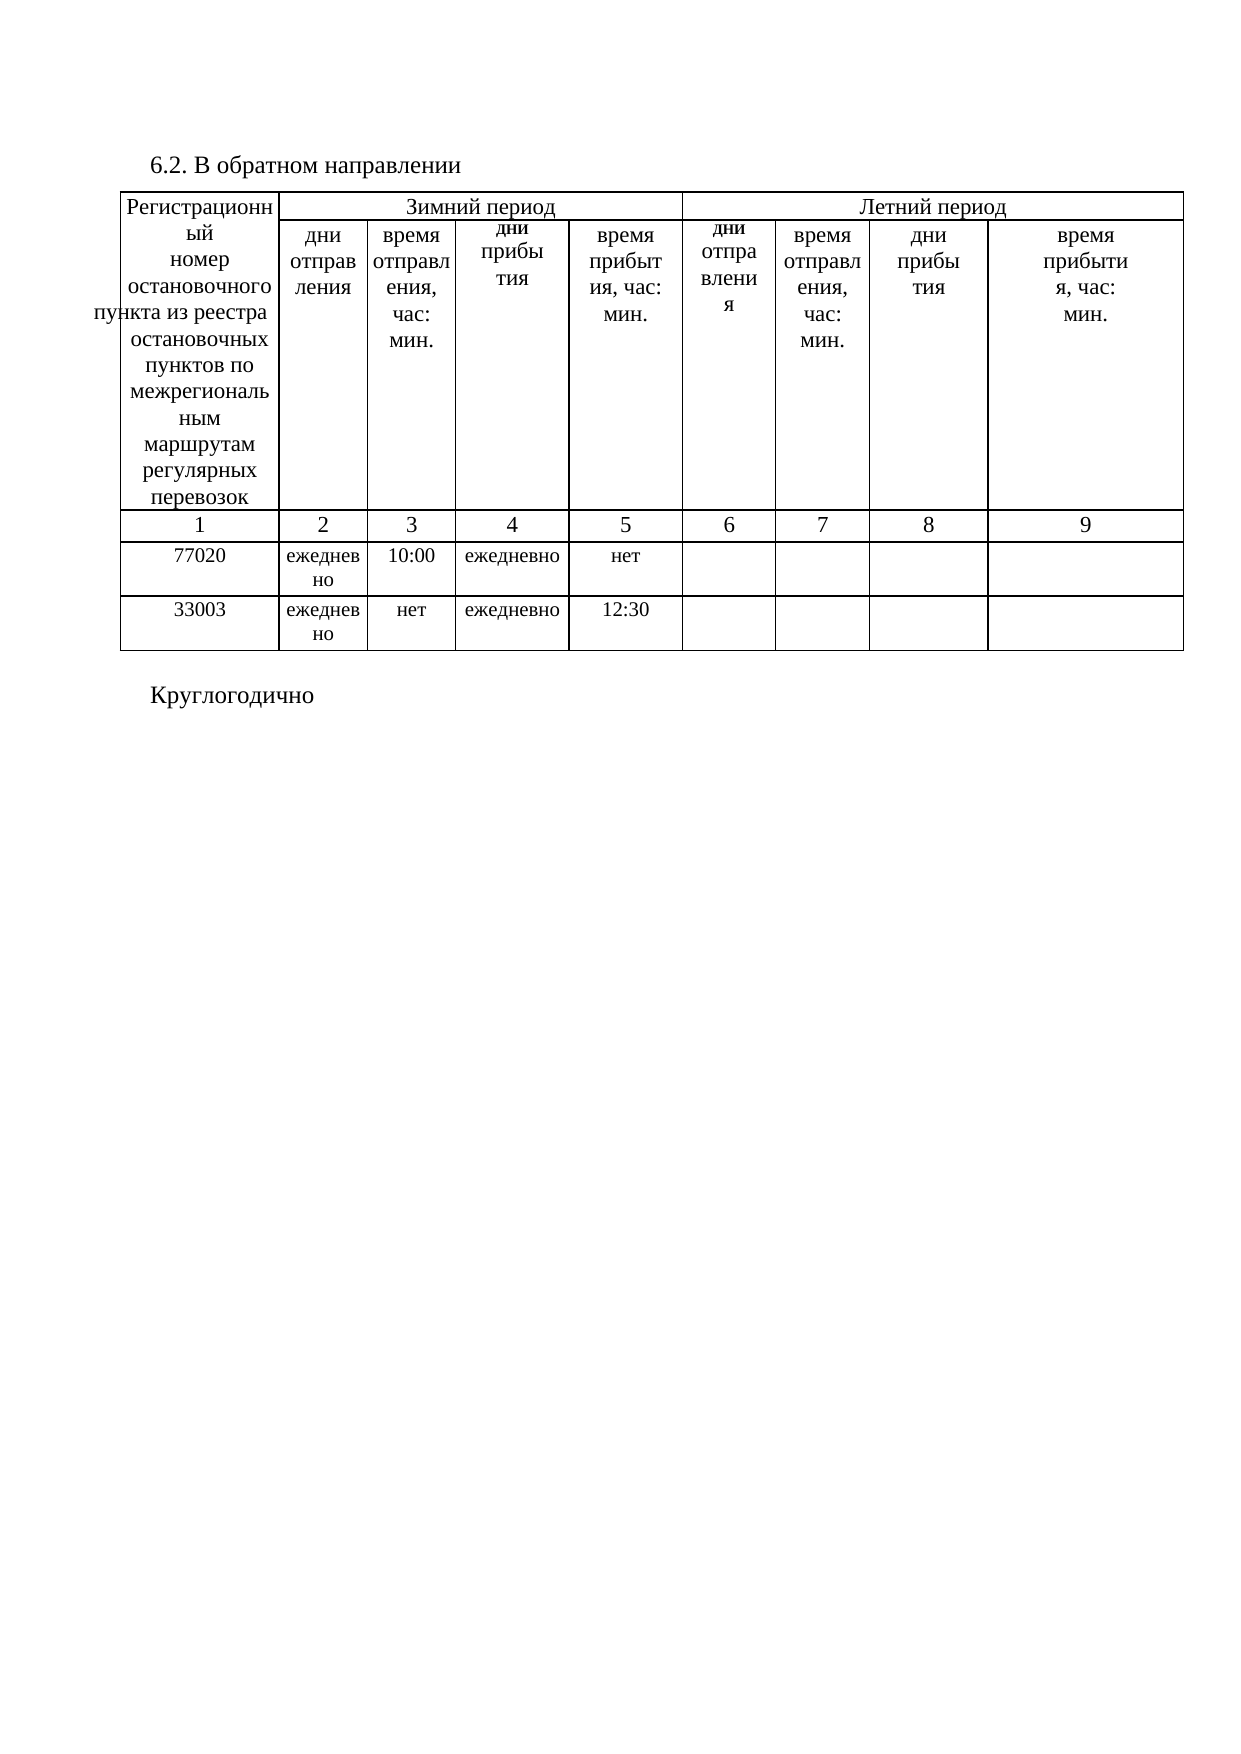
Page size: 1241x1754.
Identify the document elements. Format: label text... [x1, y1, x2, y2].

text Круглогодично [150, 680, 1090, 709]
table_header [121, 193, 278, 509]
text 6.2. В обратном направлении [150, 150, 1090, 179]
table_cell [776, 597, 869, 650]
table_cell ежедневно [280, 543, 367, 595]
table_cell 2 [280, 511, 367, 541]
table_cell нет [368, 597, 455, 650]
table_cell [776, 543, 869, 595]
table_cell 12:30 [570, 597, 682, 650]
table_cell 1 [121, 511, 278, 541]
table_cell [989, 543, 1183, 595]
table_cell 9 [989, 511, 1183, 541]
table_cell 8 [870, 511, 987, 541]
table_cell 77020 [121, 543, 278, 595]
table_cell 4 [456, 511, 568, 541]
table_cell время прибыти я, час: мин. [989, 221, 1183, 509]
table_cell 5 [570, 511, 682, 541]
table_cell 7 [776, 511, 869, 541]
table_cell 3 [368, 511, 455, 541]
table_header Летний период [683, 193, 1183, 219]
table_cell ежедневно [280, 597, 367, 650]
table_cell 10:00 [368, 543, 455, 595]
table_cell время отправл ения, час: мин. [368, 221, 455, 509]
table_cell ДНИ прибы тия [456, 221, 568, 509]
table_cell время отправл ения, час: мин. [776, 221, 869, 509]
table_cell ежедневно [456, 597, 568, 650]
table_cell [683, 597, 775, 650]
table_cell 6 [683, 511, 775, 541]
table_cell дни прибы тия [870, 221, 987, 509]
table_cell [989, 597, 1183, 650]
table_cell ДНИ отпра влени я [683, 221, 775, 509]
table_cell 33003 [121, 597, 278, 650]
table_cell нет [570, 543, 682, 595]
table_cell [870, 597, 987, 650]
table_header Зимний период [280, 193, 682, 219]
table_cell ежедневно [456, 543, 568, 595]
table_cell [870, 543, 987, 595]
table_cell [683, 543, 775, 595]
table_cell время прибыт ия, час: мин. [570, 221, 682, 509]
table_cell дни отправ ления [280, 221, 367, 509]
